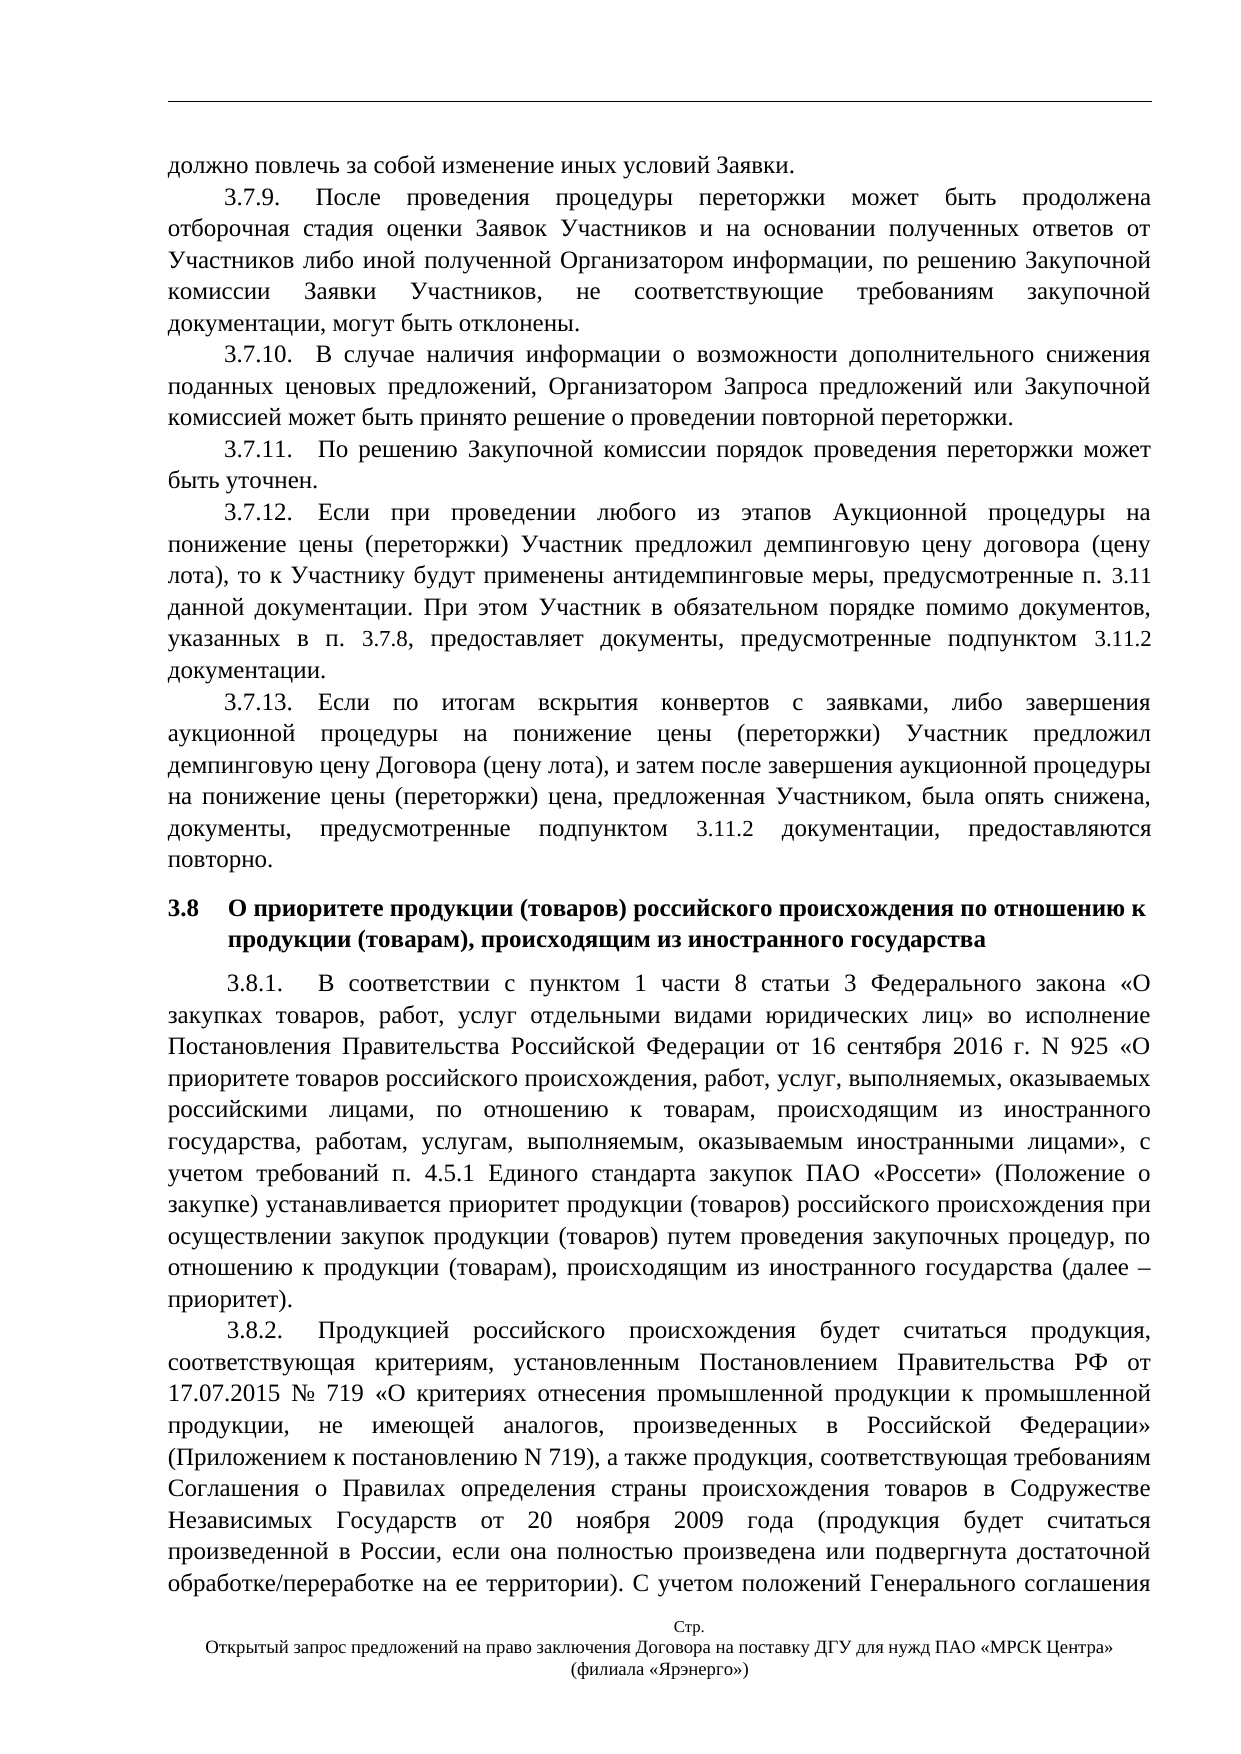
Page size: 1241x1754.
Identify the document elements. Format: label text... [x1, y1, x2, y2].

subtitle О приоритете продукции (товаров) российского происхождения по отношению к продукции (товарам), происходящим из иностранного государства [168, 893, 1152, 953]
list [168, 150, 1152, 179]
list После проведения процедуры переторжки может быть продолжена отборочная стадия оценки Заявок Участников и на основании полученных ответов от Участников либо иной полученной Организатором информации, по решению Закупочной комиссии Заявки Участников, не соответствующие требованиям закупочной документации, могут быть отклонены. [168, 182, 1152, 337]
list Если при проведении любого из этапов Аукционной процедуры на понижение цены (переторжки) Участник предложил демпинговую цену договора (цену лота), то к Участнику будут применены антидемпинговые меры, предусмотренные п. 3.11 данной документации. При этом Участник в обязательном порядке помимо документов, указанных в п. 3.7.8, предоставляет документы, предусмотренные подпунктом 3.11.2 документации. [168, 497, 1152, 684]
list В соответствии с пунктом 1 части 8 статьи 3 Федерального закона «О закупках товаров, работ, услуг отдельными видами юридических лиц» во исполнение Постановления Правительства Российской Федерации от 16 сентября 2016 г. N 925 «О приоритете товаров российского происхождения, работ, услуг, выполняемых, оказываемых российскими лицами, по отношению к товарам, происходящим из иностранного государства, работам, услугам, выполняемым, оказываемым иностранными лицами», с учетом требований п. 4.5.1 Единого стандарта закупок ПАО «Россети» (Положение о закупке) устанавливается приоритет продукции (товаров) российского происхождения при осуществлении закупок продукции (товаров) путем проведения закупочных процедур, по отношению к продукции (товарам), происходящим из иностранного государства (далее – приоритет). [168, 968, 1152, 1313]
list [168, 1315, 1152, 1597]
list По решению Закупочной комиссии порядок проведения переторжки может быть уточнен. [168, 434, 1152, 494]
list В случае наличия информации о возможности дополнительного снижения поданных ценовых предложений, Организатором Запроса предложений или Закупочной комиссией может быть принято решение о проведении повторной переторжки. [168, 339, 1152, 431]
list Если по итогам вскрытия конвертов с заявками, либо завершения аукционной процедуры на понижение цены (переторжки) Участник предложил демпинговую цену Договора (цену лота), и затем после завершения аукционной процедуры на понижение цены (переторжки) цена, предложенная Участником, была опять снижена, документы, предусмотренные подпунктом 3.11.2 документации, предоставляются повторно. [168, 687, 1152, 873]
